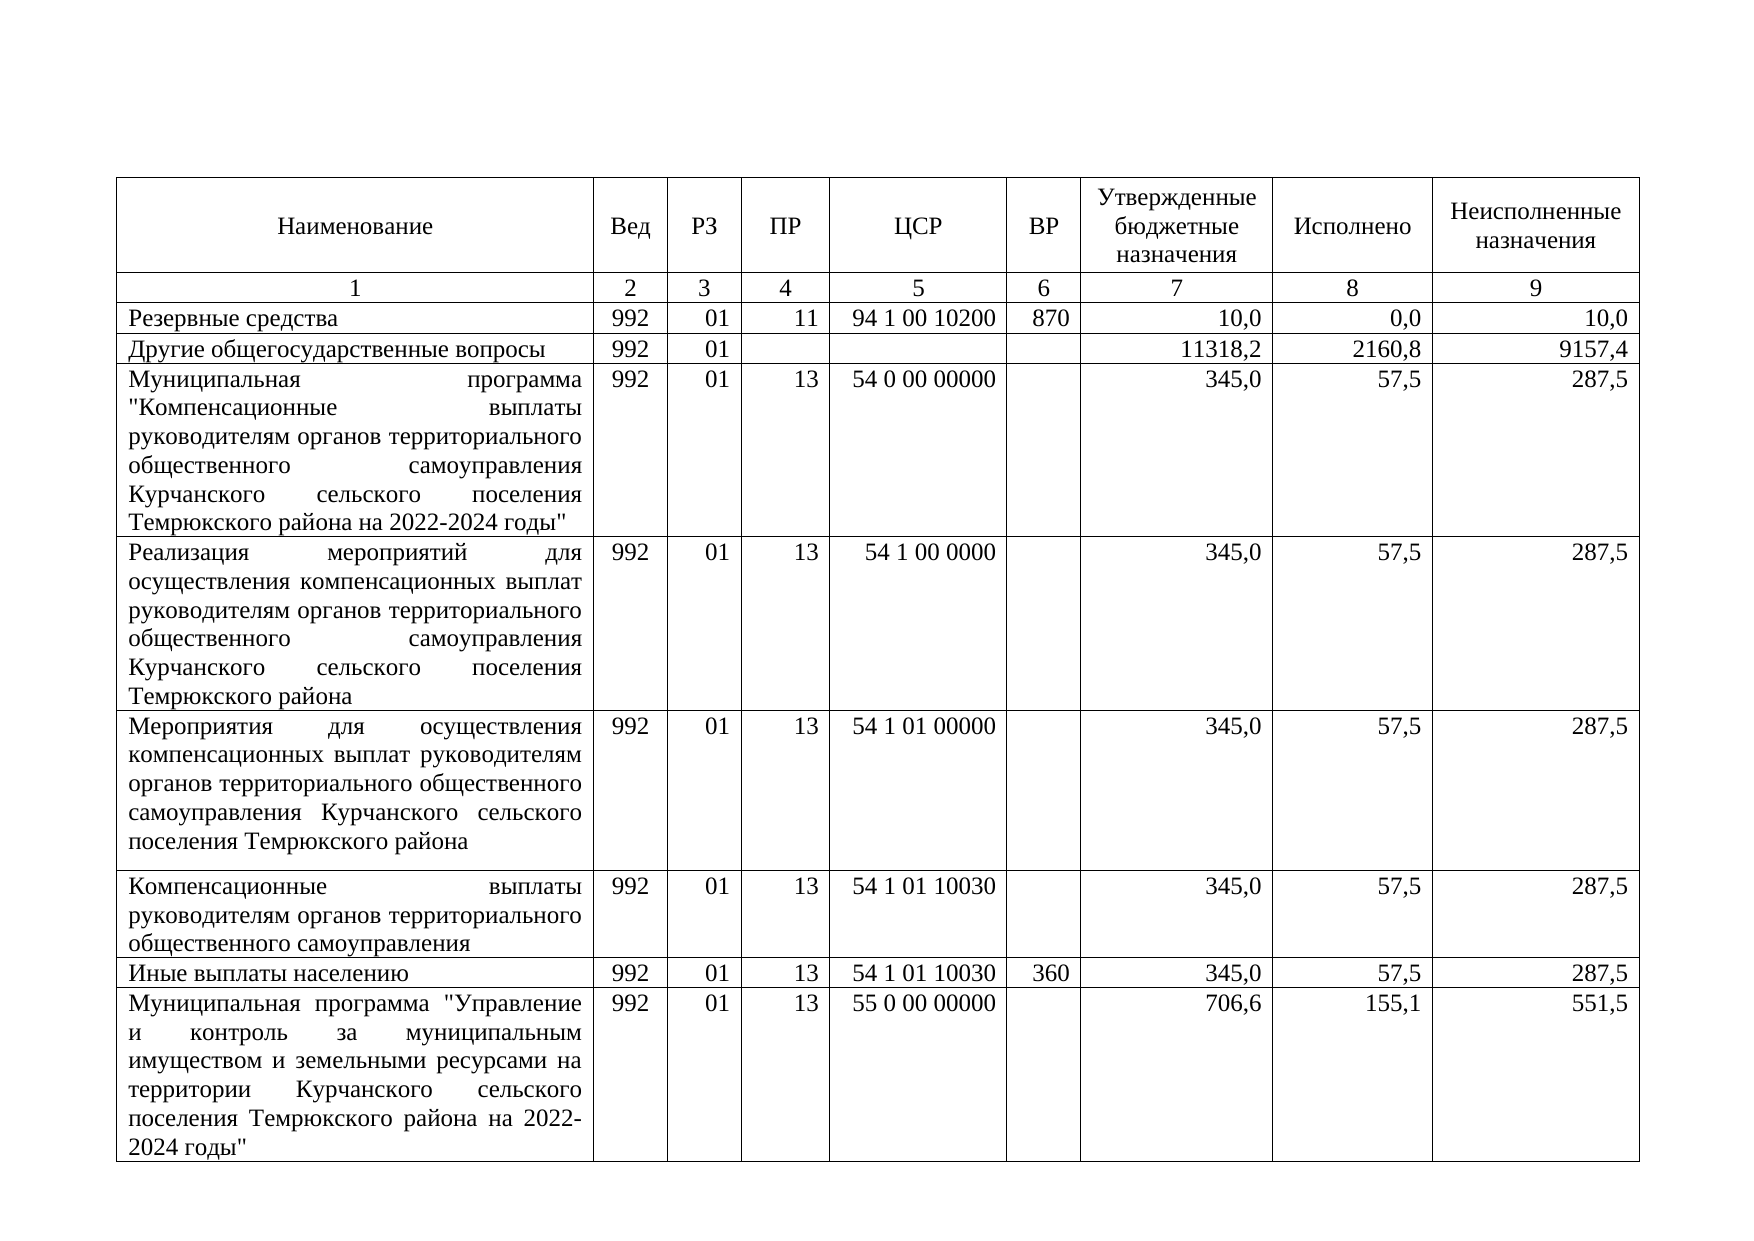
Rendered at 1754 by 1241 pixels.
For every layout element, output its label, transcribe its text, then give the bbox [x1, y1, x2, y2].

table_header ВР [1007, 178, 1080, 272]
table_cell 54 1 01 10030 [830, 871, 1006, 957]
table_cell Муниципальная программа "Компенсационные выплаты руководителям органов территориального общественного самоуправления Курчанского сельского поселения Темрюкского района на 2022-2024 годы" [117, 364, 593, 536]
table_cell 13 [742, 988, 829, 1161]
table_cell [1007, 364, 1080, 536]
table_cell 10,0 [1081, 303, 1272, 333]
table_cell Другие общегосударственные вопросы [117, 334, 593, 363]
table_cell 2 [594, 273, 667, 302]
table_cell [1007, 711, 1080, 870]
table_cell 992 [594, 364, 667, 536]
table_cell [1007, 988, 1080, 1161]
table_cell 54 0 00 00000 [830, 364, 1006, 536]
table_cell 57,5 [1273, 364, 1432, 536]
table_cell 01 [668, 364, 741, 536]
table_cell 57,5 [1273, 871, 1432, 957]
table_cell 13 [742, 871, 829, 957]
table_cell 287,5 [1433, 871, 1639, 957]
table_cell [830, 334, 1006, 363]
table_cell 7 [1081, 273, 1272, 302]
table_cell 55 0 00 00000 [830, 988, 1006, 1161]
table_cell 345,0 [1081, 958, 1272, 987]
table_cell 57,5 [1273, 958, 1432, 987]
table_cell 01 [668, 303, 741, 333]
table_cell 551,5 [1433, 988, 1639, 1161]
table_cell Компенсационные выплаты руководителям органов территориального общественного самоуправления [117, 871, 593, 957]
table_cell 01 [668, 871, 741, 957]
table_cell 992 [594, 537, 667, 710]
table_cell 01 [668, 988, 741, 1161]
table_header Исполнено [1273, 178, 1432, 272]
table_cell 360 [1007, 958, 1080, 987]
table_cell [742, 334, 829, 363]
table_cell 11318,2 [1081, 334, 1272, 363]
table_cell 870 [1007, 303, 1080, 333]
table_cell Мероприятия для осуществления компенсационных выплат руководителям органов территориального общественного самоуправления Курчанского сельского поселения Темрюкского района [117, 711, 593, 870]
table_cell 287,5 [1433, 958, 1639, 987]
table_cell 287,5 [1433, 537, 1639, 710]
table_cell 57,5 [1273, 537, 1432, 710]
table_cell 8 [1273, 273, 1432, 302]
table_cell 9 [1433, 273, 1639, 302]
table_cell 5 [830, 273, 1006, 302]
table_cell 992 [594, 871, 667, 957]
table_cell Муниципальная программа "Управление и контроль за муниципальным имуществом и земельными ресурсами на территории Курчанского сельского поселения Темрюкского района на 2022-2024 годы" [117, 988, 593, 1161]
table_cell 57,5 [1273, 711, 1432, 870]
table_cell 992 [594, 988, 667, 1161]
table_cell 94 1 00 10200 [830, 303, 1006, 333]
table_cell 01 [668, 334, 741, 363]
table_header Утвержденные бюджетные назначения [1081, 178, 1272, 272]
table_header ПР [742, 178, 829, 272]
table_cell 54 1 01 10030 [830, 958, 1006, 987]
table_cell 992 [594, 303, 667, 333]
table_cell 13 [742, 537, 829, 710]
table_cell 13 [742, 958, 829, 987]
table_cell 13 [742, 711, 829, 870]
table_cell [1007, 871, 1080, 957]
table_cell 54 1 01 00000 [830, 711, 1006, 870]
table_cell 706,6 [1081, 988, 1272, 1161]
table_cell 155,1 [1273, 988, 1432, 1161]
table_cell 345,0 [1081, 871, 1272, 957]
table_cell Иные выплаты населению [117, 958, 593, 987]
table_header ЦСР [830, 178, 1006, 272]
table_cell 345,0 [1081, 364, 1272, 536]
table_cell 345,0 [1081, 537, 1272, 710]
table_header Неисполненные назначения [1433, 178, 1639, 272]
table_cell 1 [117, 273, 593, 302]
table_cell 4 [742, 273, 829, 302]
table_cell 01 [668, 537, 741, 710]
table_cell 11 [742, 303, 829, 333]
table_cell 287,5 [1433, 364, 1639, 536]
table_header Вед [594, 178, 667, 272]
table_cell Резервные средства [117, 303, 593, 333]
table_cell 54 1 00 0000 [830, 537, 1006, 710]
table_cell 287,5 [1433, 711, 1639, 870]
table_cell 6 [1007, 273, 1080, 302]
table_cell 345,0 [1081, 711, 1272, 870]
table_cell 01 [668, 711, 741, 870]
table_cell [1007, 537, 1080, 710]
table_cell 0,0 [1273, 303, 1432, 333]
table_cell [1007, 334, 1080, 363]
table_header Наименование [117, 178, 593, 272]
table_cell 992 [594, 711, 667, 870]
table_cell 992 [594, 958, 667, 987]
table_cell 13 [742, 364, 829, 536]
table_cell Реализация мероприятий для осуществления компенсационных выплат руководителям органов территориального общественного самоуправления Курчанского сельского поселения Темрюкского района [117, 537, 593, 710]
table_cell 9157,4 [1433, 334, 1639, 363]
table_cell 992 [594, 334, 667, 363]
table_cell 2160,8 [1273, 334, 1432, 363]
table_header РЗ [668, 178, 741, 272]
table_cell 01 [668, 958, 741, 987]
table_cell 3 [668, 273, 741, 302]
table_cell 10,0 [1433, 303, 1639, 333]
